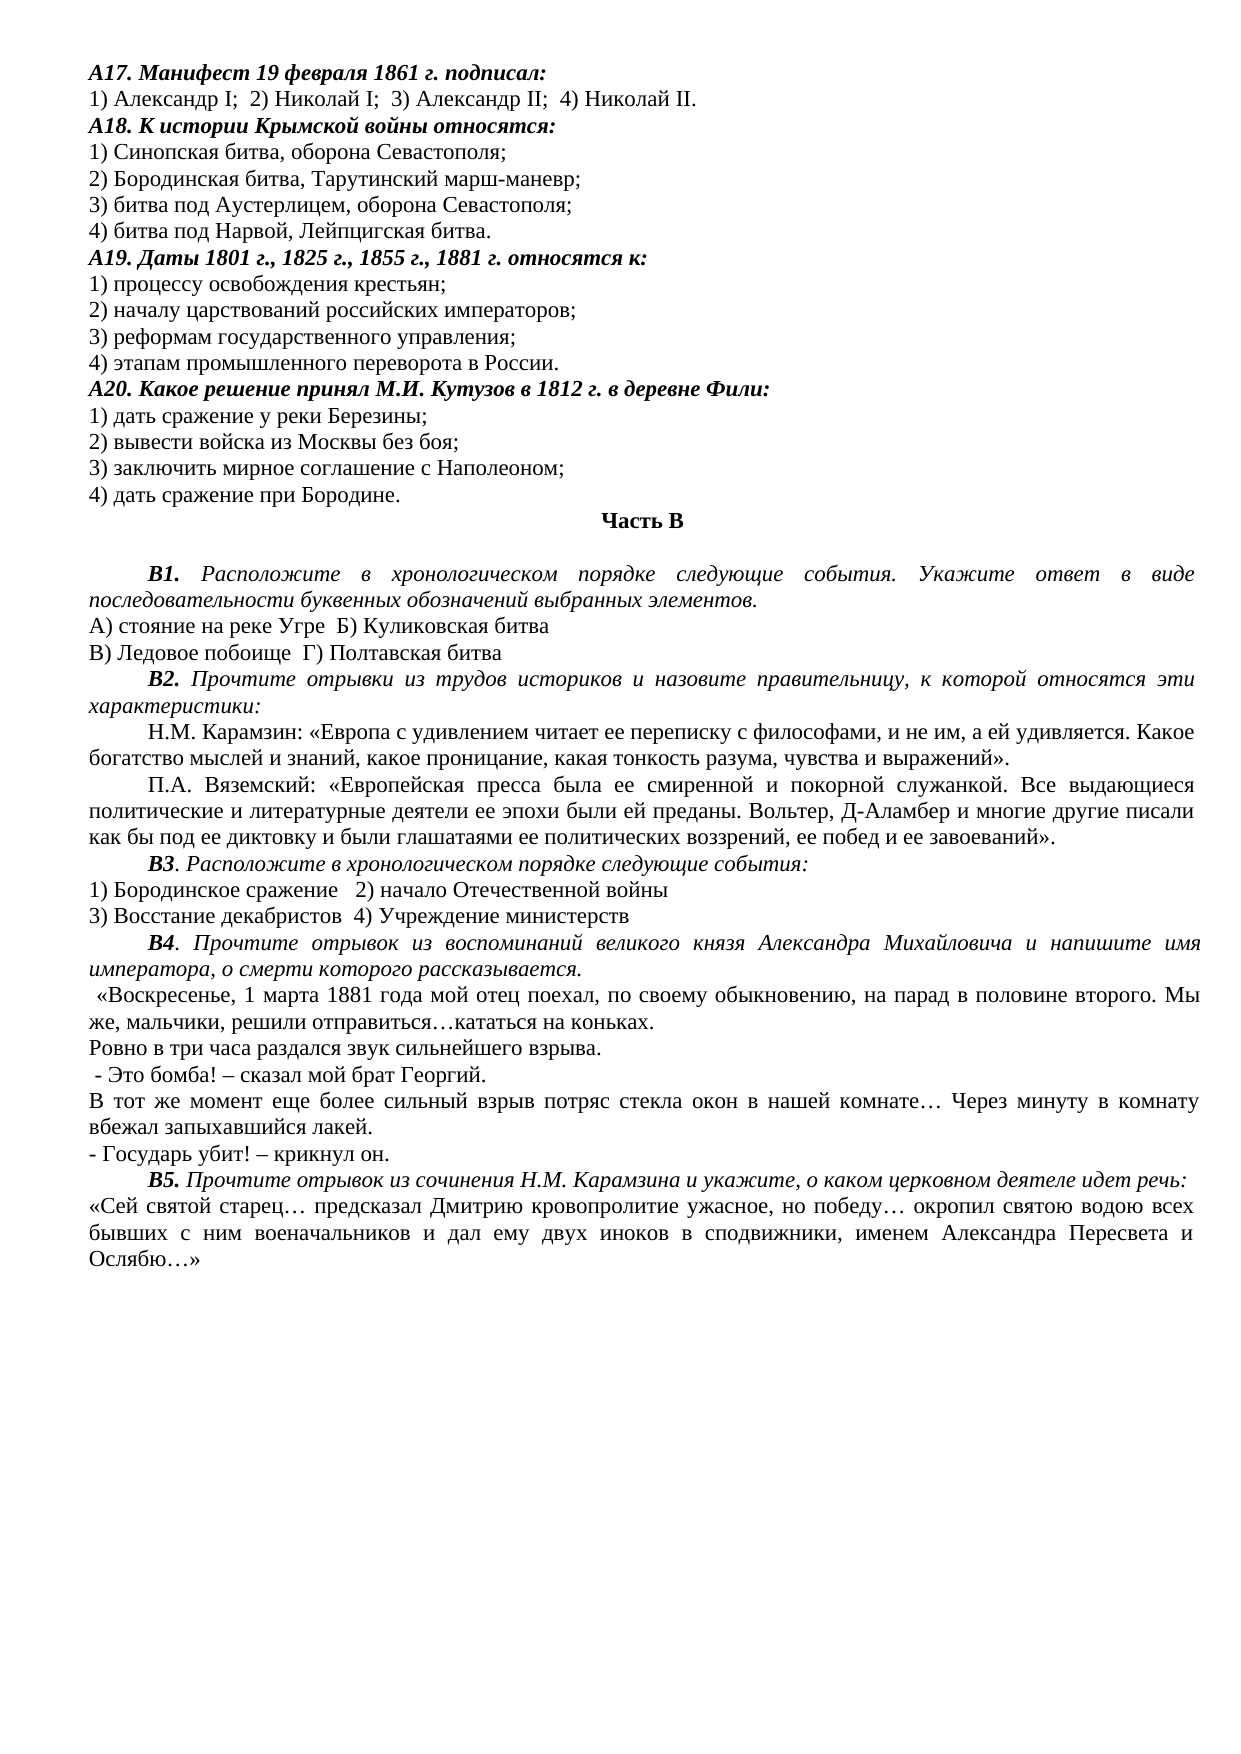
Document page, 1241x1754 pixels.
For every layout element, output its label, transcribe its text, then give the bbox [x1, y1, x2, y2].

text 2) началу царствований российских императоров; [89, 296, 1196, 323]
text В тот же момент еще более сильный взрыв потряс стекла окон в нашей комнате… Через минуту в комнату вбежал запыхавшийся лакей. [89, 1087, 1202, 1140]
text Н.М. Карамзин: «Европа с удивлением читает ее переписку с философами, и не им, а ей удивляется. Какое богатство мыслей и знаний, какое проницание, какая тонкость разума, чувства и выражений». [89, 718, 1196, 771]
text 1) Бородинское сражение 2) начало Отечественной войны [89, 876, 1202, 902]
text А17. Манифест 19 февраля . подписал: [89, 59, 1196, 86]
text 3) заключить мирное соглашение с Наполеоном; [89, 454, 1196, 481]
text П.А. Вяземский: «Европейская пресса была ее смиренной и покорной служанкой. Все выдающиеся политические и литературные деятели ее эпохи были ей преданы. Вольтер, Д-Аламбер и многие другие писали как бы под ее диктовку и были глашатаями ее политических воззрений, ее побед и ее завоеваний». [89, 771, 1196, 850]
text В4. Прочтите отрывок из воспоминаний великого князя Александра Михайловича и напишите имя императора, о смерти которого рассказывается. [89, 929, 1202, 982]
text В5. Прочтите отрывок из сочинения Н.М. Карамзина и укажите, о каком церковном деятеле идет речь: [89, 1166, 1196, 1192]
text 3) Восстание декабристов 4) Учреждение министерств [89, 902, 1202, 929]
text В3. Расположите в хронологическом порядке следующие события: [89, 850, 1202, 876]
text А18. К истории Крымской войны относятся: [89, 112, 1196, 138]
text 3) битва под Аустерлицем, оборона Севастополя; [89, 191, 1196, 217]
text А) стояние на реке Угре Б) Куликовская битва [89, 613, 1196, 639]
text - Это бомба! – сказал мой брат Георгий. [89, 1061, 1202, 1087]
text А20. Какое решение принял М.И. Кутузов в . в деревне Фили: [89, 375, 1196, 402]
text «Воскресенье, 1 марта 1881 года мой отец поехал, по своему обыкновению, на парад в половине второго. Мы же, мальчики, решили отправиться…кататься на коньках. [89, 982, 1202, 1034]
text «Сей святой старец… предсказал Дмитрию кровопролитие ужасное, но победу… окропил святою водою всех бывших с ним военачальников и дал ему двух иноков в сподвижники, именем Александра Пересвета и Ослябю…» [89, 1192, 1196, 1271]
text В) Ледовое побоище Г) Полтавская битва [89, 639, 1196, 665]
text В1. Расположите в хронологическом порядке следующие события. Укажите ответ в виде последовательности буквенных обозначений выбранных элементов. [89, 560, 1196, 613]
text 2) вывести войска из Москвы без боя; [89, 428, 1196, 454]
text 1) дать сражение у реки Березины; [89, 402, 1196, 428]
text В2. Прочтите отрывки из трудов историков и назовите правительницу, к которой относятся эти характеристики: [89, 665, 1196, 718]
text 2) Бородинская битва, Тарутинский марш-маневр; [89, 164, 1196, 191]
text Ровно в три часа раздался звук сильнейшего взрыва. [89, 1034, 1202, 1061]
text 4) дать сражение при Бородине. [89, 481, 1196, 507]
text 4) этапам промышленного переворота в России. [89, 349, 1196, 375]
text - Государь убит! – крикнул он. [89, 1140, 1196, 1166]
text 1) Синопская битва, оборона Севастополя; [89, 138, 1196, 164]
text А19. Даты ., ., ., . относятся к: [89, 244, 1196, 270]
text Часть В [89, 507, 1196, 533]
text 1) Александр I; 2) Николай I; 3) Александр II; 4) Николай II. [89, 86, 1196, 112]
text 1) процессу освобождения крестьян; [89, 270, 1196, 296]
text 3) реформам государственного управления; [89, 323, 1196, 349]
text 4) битва под Нарвой, Лейпцигская битва. [89, 217, 1196, 244]
